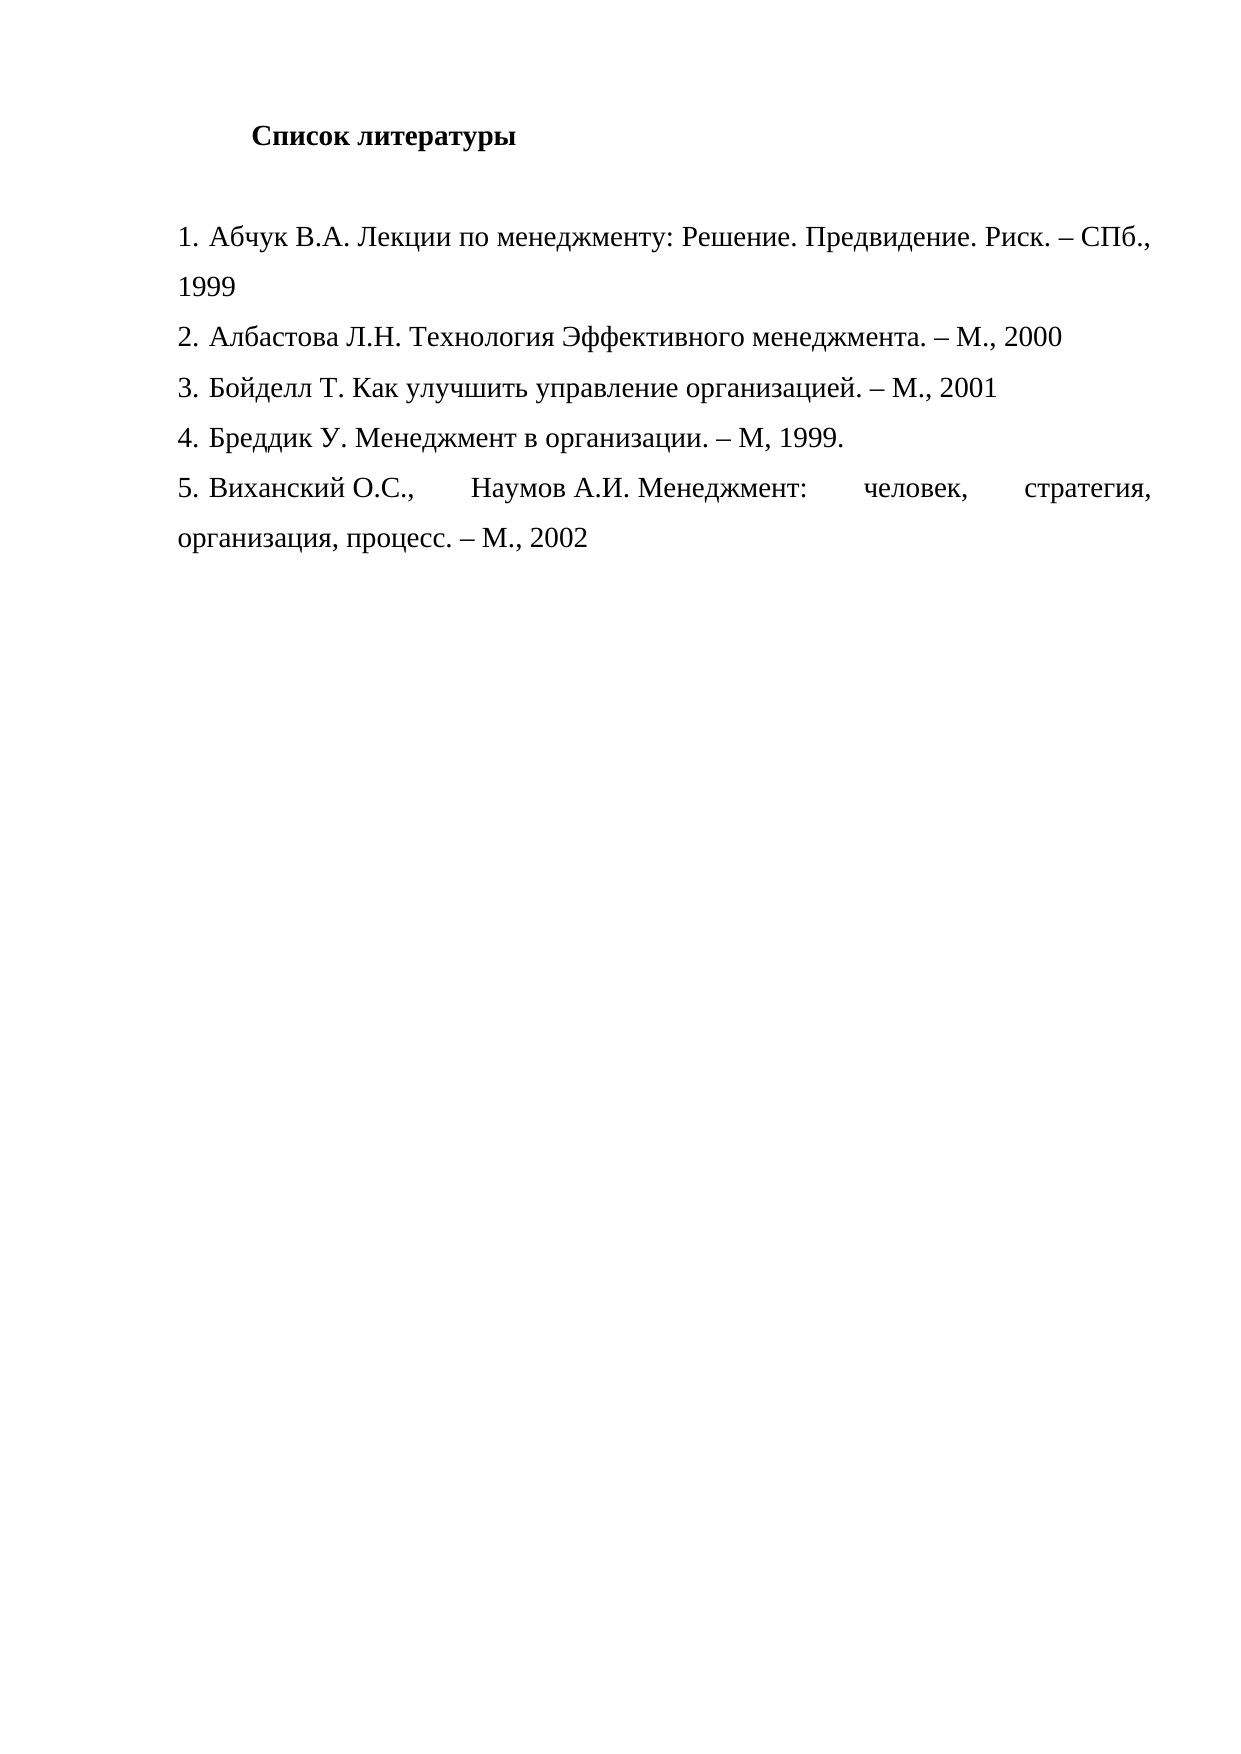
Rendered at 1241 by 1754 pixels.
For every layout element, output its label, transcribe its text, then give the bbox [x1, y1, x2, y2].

list Виханский О.С., Наумов А.И. Менеджмент: человек, стратегия, организация, процесс. – М., 2002 [177, 470, 1152, 554]
list Бойделл Т. Как улучшить управление организацией. – М., 2001 [177, 370, 1152, 403]
list Албастова Л.Н. Технология Эффективного менеджмента. – М., 2000 [177, 319, 1152, 353]
text Список литературы [177, 118, 1152, 152]
list Бреддик У. Менеджмент в организации. – М, 1999. [177, 420, 1152, 453]
list Абчук В.А. Лекции по менеджменту: Решение. Предвидение. Риск. – СПб., 1999 [177, 219, 1152, 303]
